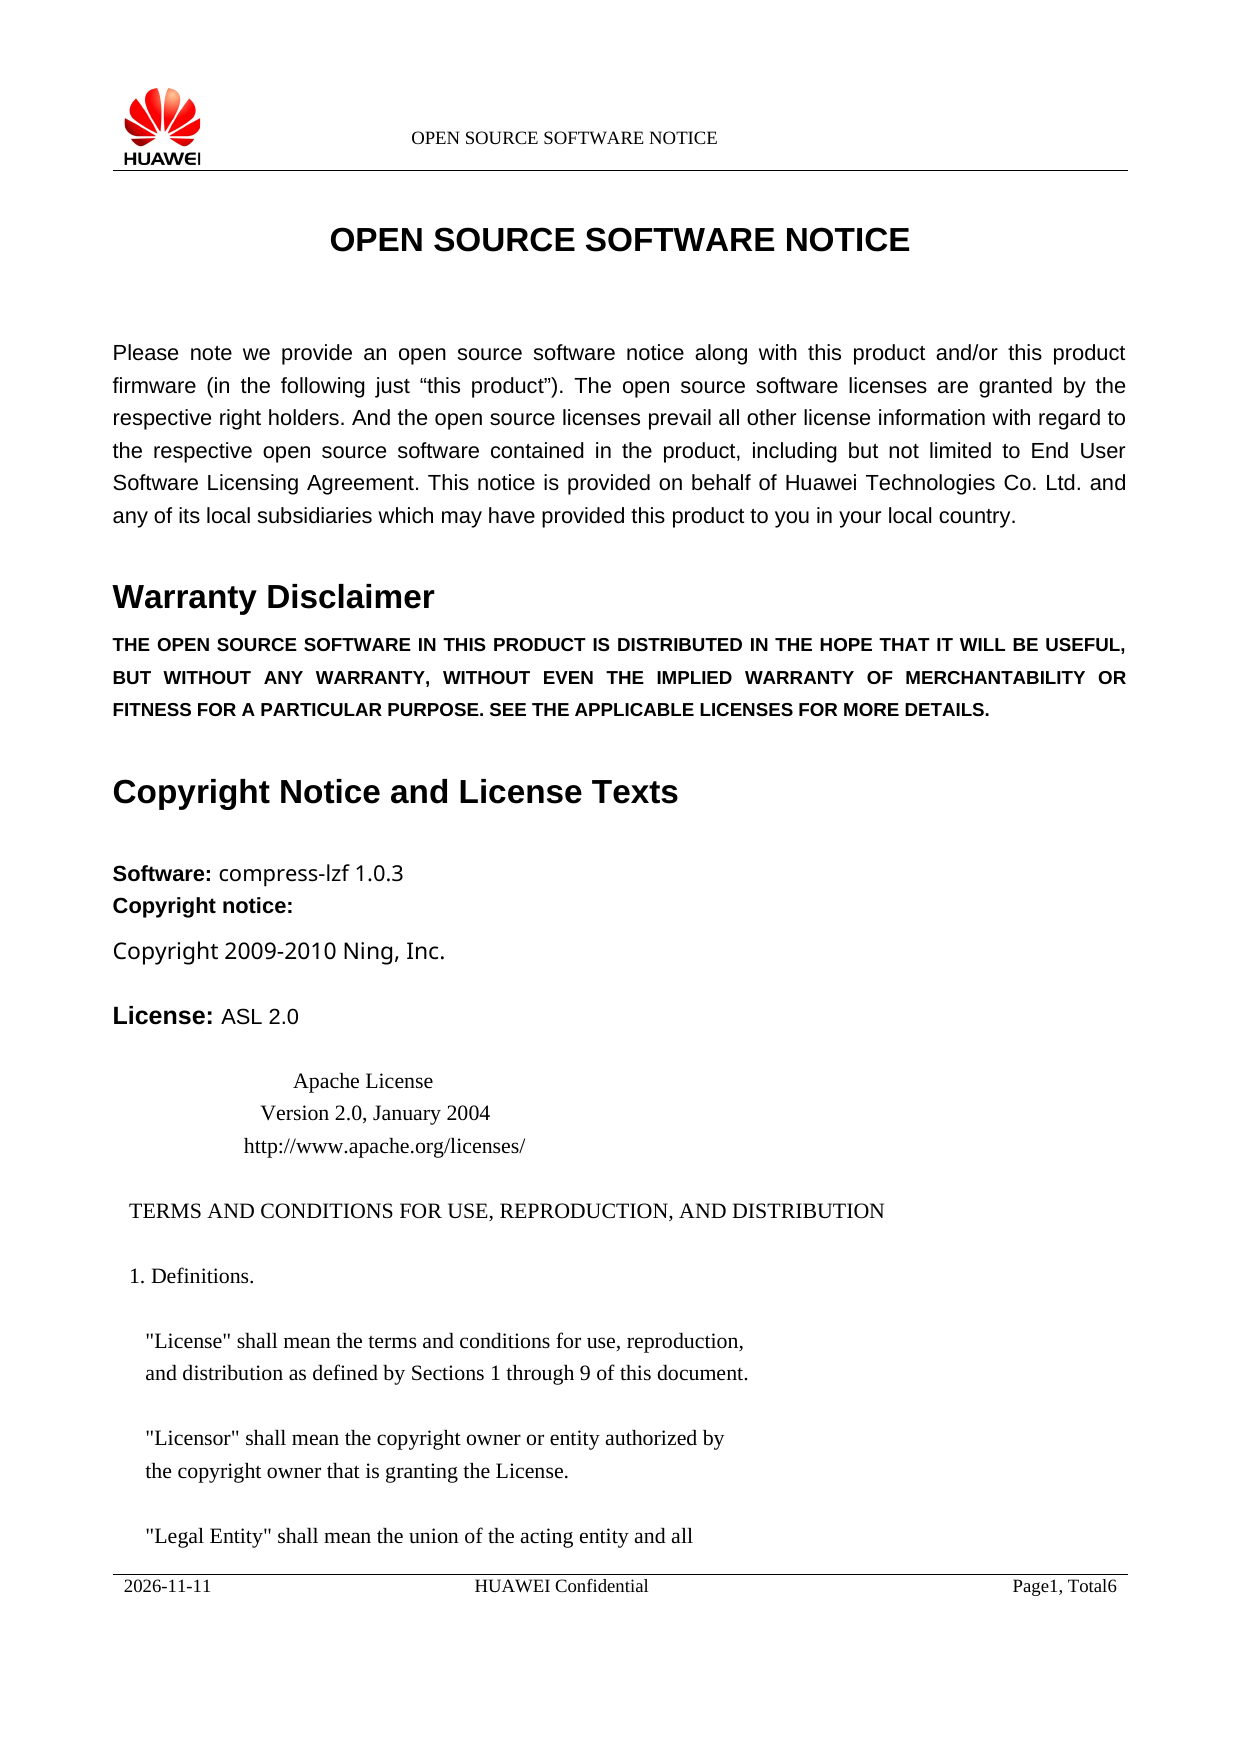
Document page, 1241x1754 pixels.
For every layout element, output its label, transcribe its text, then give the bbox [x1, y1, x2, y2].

text The open source software in this product is distributed in the hope that it will be useful, but WITHOUT ANY WARRANTY, without even the implied warranty of MERCHANTABILITY or FITNESS FOR A PARTICULAR PURPOSE. See the applicable licenses for more details. [112, 629, 1128, 726]
title Software: compress-lzf 1.0.3 [112, 856, 1128, 889]
picture [124, 88, 201, 165]
text Please note we provide an open source software notice along with this product and/or this product firmware (in the following just “this product”). The open source software licenses are granted by the respective right holders. And the open source licenses prevail all other license information with regard to the respective open source software contained in the product, including but not limited to End User Software Licensing Agreement. This notice is provided on behalf of Huawei Technologies Co. Ltd. and any of its local subsidiaries which may have provided this product to you in your local country. [112, 336, 1128, 531]
text OPEN SOURCE SOFTWARE NOTICE [112, 206, 1128, 271]
text Copyright 2009-2010 Ning, Inc. [112, 934, 1128, 999]
text Copyright notice: [112, 889, 1128, 921]
text Copyright Notice and License Texts [112, 759, 1128, 824]
text License: ASL 2.0 [112, 999, 1128, 1031]
text Warranty Disclaimer [112, 564, 1128, 629]
